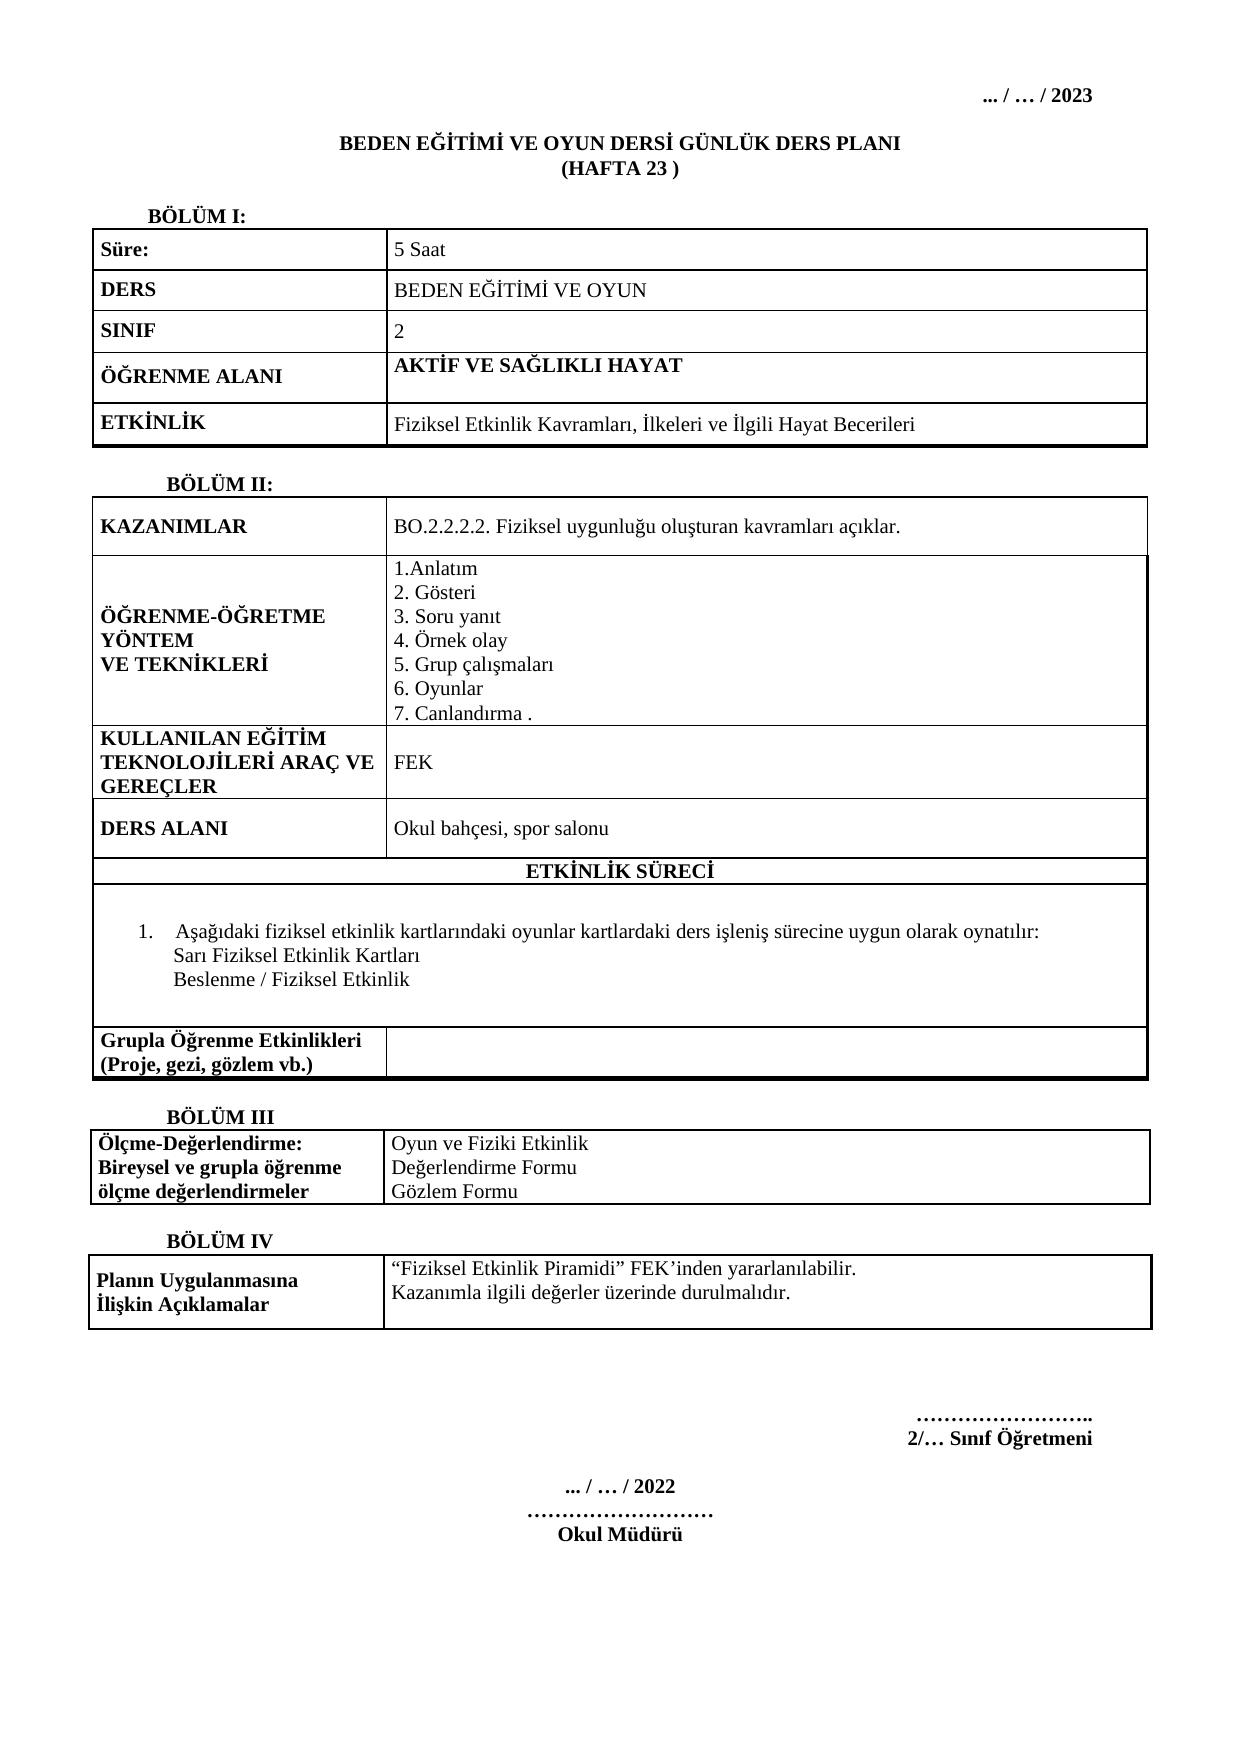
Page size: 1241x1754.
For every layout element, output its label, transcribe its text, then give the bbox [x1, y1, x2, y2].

table_header Süre: [94, 230, 386, 269]
text (HAFTA 23 ) [148, 155, 1093, 179]
subtitle BÖLÜM IV [148, 1229, 1093, 1253]
table_cell AKTİF VE SAĞLIKLI HAYAT [388, 353, 1146, 402]
table_cell ETKİNLİK [94, 404, 386, 444]
table_cell DERS ALANI [94, 799, 386, 857]
table_header “Fiziksel Etkinlik Piramidi” FEK’inden yararlanılabilir. Kazanımla ilgili değerler üzerinde durulmalıdır. [385, 1256, 1150, 1328]
table_header 5 Saat [388, 230, 1146, 269]
text 2/… Sınıf Öğretmeni [148, 1426, 1093, 1450]
table_cell ÖĞRENME ALANI [94, 353, 386, 402]
table_cell Aşağıdaki fiziksel etkinlik kartlarındaki oyunlar kartlardaki ders işleniş sürecine uygun olarak oynatılır: Sarı Fiziksel Etkinlik Kartları Beslenme / Fiziksel Etkinlik [94, 885, 1146, 1026]
table_cell ETKİNLİK SÜRECİ [94, 859, 1146, 883]
table_cell Fiziksel Etkinlik Kavramları, İlkeleri ve İlgili Hayat Becerileri [388, 404, 1146, 444]
text BÖLÜM II: [148, 472, 1093, 496]
table_cell 1.Anlatım 2. Gösteri 3. Soru yanıt 4. Örnek olay 5. Grup çalışmaları 6. Oyunlar 7. Canlandırma . [387, 556, 1146, 724]
table_cell KULLANILAN EĞİTİM TEKNOLOJİLERİ ARAÇ VE GEREÇLER [93, 726, 386, 798]
table_cell [387, 1028, 1146, 1076]
table_header Oyun ve Fiziki Etkinlik Değerlendirme Formu Gözlem Formu [385, 1131, 1149, 1203]
text BEDEN EĞİTİMİ VE OYUN DERSİ GÜNLÜK DERS PLANI [148, 131, 1093, 155]
text …………………….. [148, 1402, 1093, 1426]
text ……………………… [148, 1498, 1093, 1522]
table_header KAZANIMLAR [93, 498, 386, 555]
table_cell Grupla Öğrenme Etkinlikleri (Proje, gezi, gözlem vb.) [94, 1028, 386, 1076]
table_cell Okul bahçesi, spor salonu [387, 799, 1146, 857]
table_cell BEDEN EĞİTİMİ VE OYUN [388, 271, 1146, 310]
subtitle BÖLÜM III [148, 1105, 1093, 1129]
table_cell FEK [387, 726, 1146, 798]
table_cell 2 [388, 311, 1146, 352]
text Okul Müdürü [148, 1522, 1093, 1546]
text ... / … / 2022 [148, 1474, 1093, 1498]
text ... / … / 2023 [148, 83, 1093, 107]
table_header Ölçme-Değerlendirme: Bireysel ve grupla öğrenme ölçme değerlendirmeler [92, 1131, 383, 1203]
table_cell SINIF [94, 311, 386, 352]
text BÖLÜM I: [148, 203, 1093, 228]
table_header Planın Uygulanmasına İlişkin Açıklamalar [90, 1256, 383, 1328]
table_cell ÖĞRENME-ÖĞRETME YÖNTEM VE TEKNİKLERİ [93, 556, 386, 724]
table_cell DERS [94, 271, 386, 310]
table_header BO.2.2.2.2. Fiziksel uygunluğu oluşturan kavramları açıklar. [387, 498, 1147, 555]
